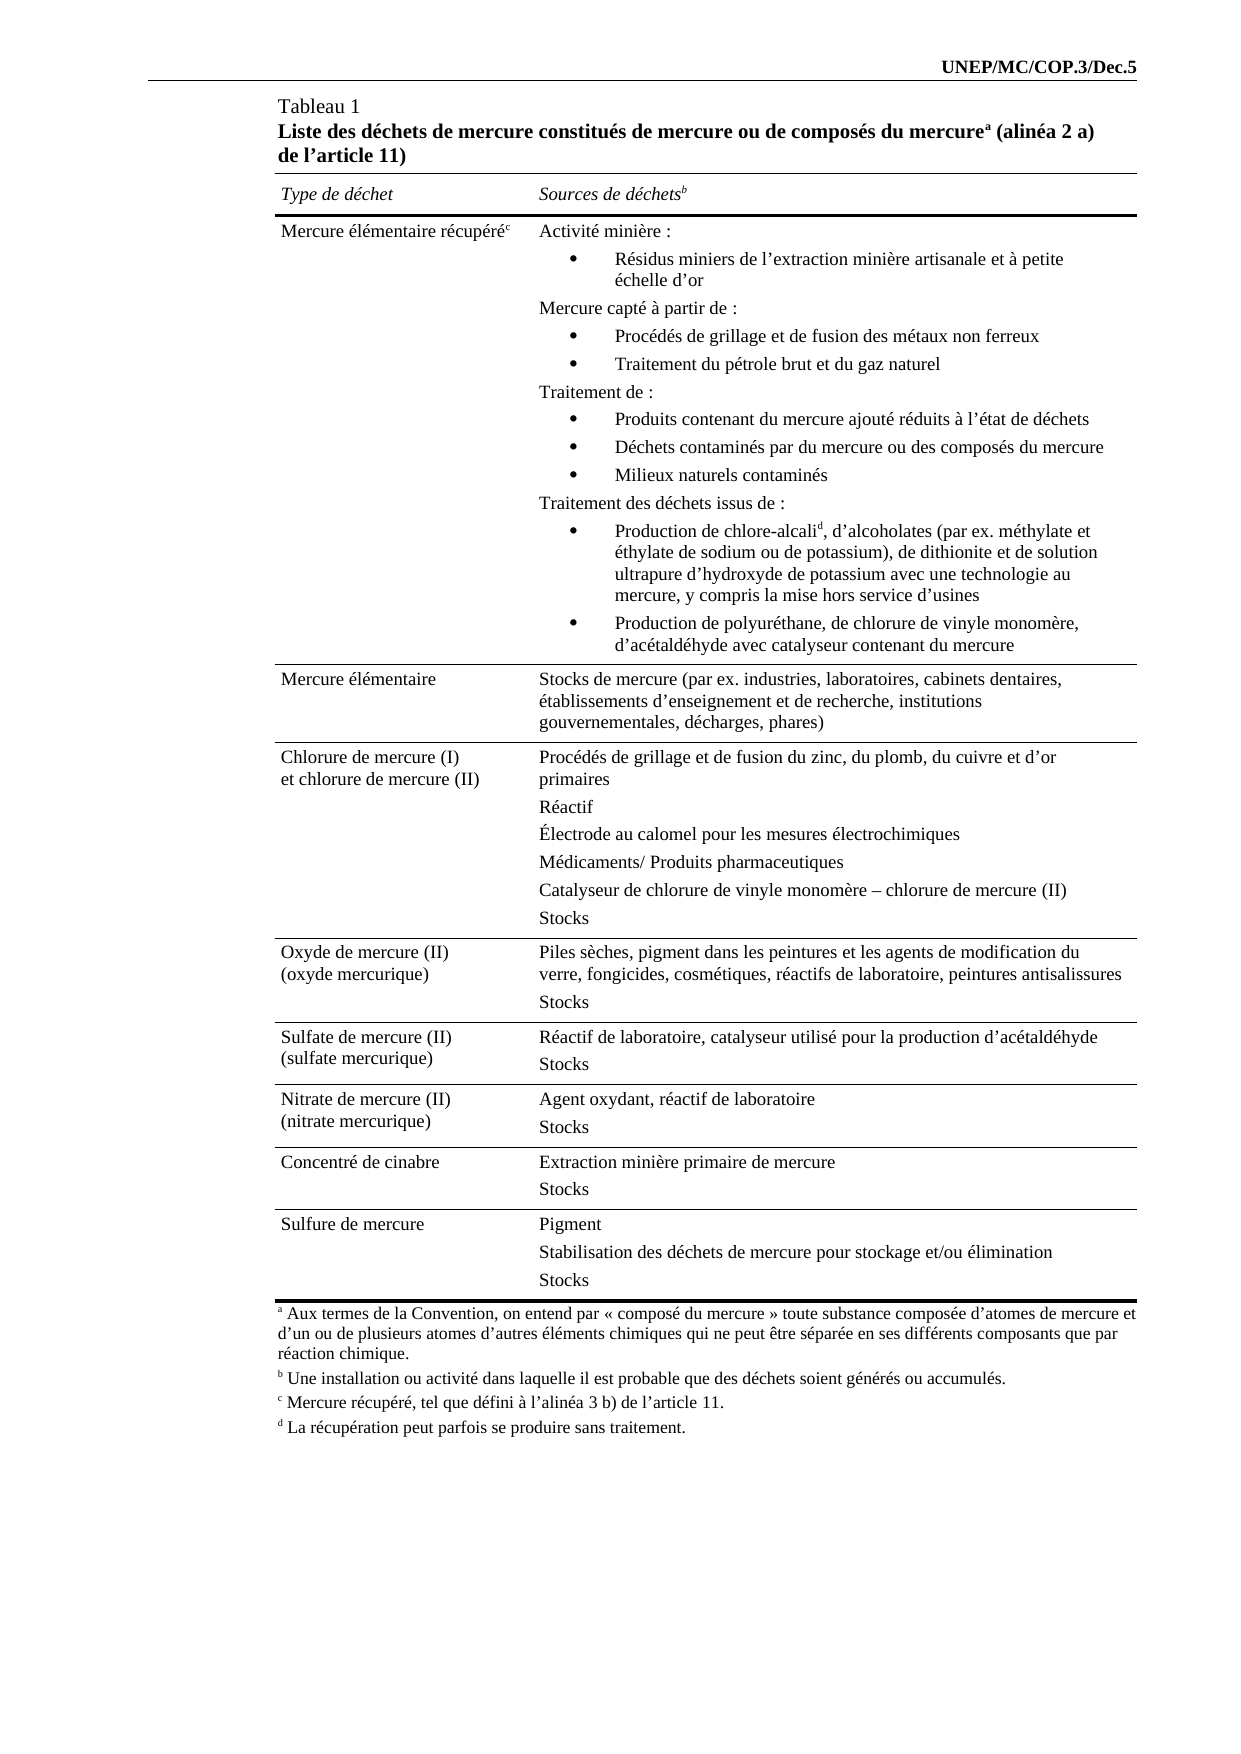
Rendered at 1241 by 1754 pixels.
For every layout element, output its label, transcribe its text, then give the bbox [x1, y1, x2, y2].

table_cell Chlorure de mercure (I) et chlorure de mercure (II) [275, 743, 533, 937]
table_cell Nitrate de mercure (II) (nitrate mercurique) [275, 1085, 533, 1147]
table_cell Stocks de mercure (par ex. industries, laboratoires, cabinets dentaires, établissements d’enseignement et de recherche, institutions gouvernementales, décharges, phares) [533, 665, 1137, 742]
table_cell Concentré de cinabre [275, 1148, 533, 1209]
table_cell Procédés de grillage et de fusion du zinc, du plomb, du cuivre et d’or primaires Réactif Électrode au calomel pour les mesures électrochimiques Médicaments/ Produits pharmaceutiques Catalyseur de chlorure de vinyle monomère – chlorure de mercure (II) Stocks [533, 743, 1137, 937]
table_cell Activité minière : Résidus miniers de l’extraction minière artisanale et à petite échelle d’or Mercure capté à partir de : Procédés de grillage et de fusion des métaux non ferreux Traitement du pétrole brut et du gaz naturel Traitement de : Produits contenant du mercure ajouté réduits à l’état de déchets Déchets contaminés par du mercure ou des composés du mercure Milieux naturels contaminés Traitement des déchets issus de : Production de chlore-alcalid, d’alcoholates (par ex. méthylate et éthylate de sodium ou de potassium), de dithionite et de solution ultrapure d’hydroxyde de potassium avec une technologie au mercure, y compris la mise hors service d’usines Production de polyuréthane, de chlorure de vinyle monomère, d’acétaldéhyde avec catalyseur contenant du mercure [533, 217, 1137, 664]
table_cell Mercure élémentaire [275, 665, 533, 742]
text b Une installation ou activité dans laquelle il est probable que des déchets soient générés ou accumulés. [278, 1368, 1137, 1388]
text d La récupération peut parfois se produire sans traitement. [278, 1417, 1137, 1437]
table_cell Extraction minière primaire de mercure Stocks [533, 1148, 1137, 1209]
table_cell Réactif de laboratoire, catalyseur utilisé pour la production d’acétaldéhyde Stocks [533, 1023, 1137, 1084]
table_cell Agent oxydant, réactif de laboratoire Stocks [533, 1085, 1137, 1147]
table_header Sources de déchetsb [533, 174, 1137, 214]
table_cell Mercure élémentaire récupéréc [275, 217, 533, 664]
table_cell Sulfate de mercure (II) (sulfate mercurique) [275, 1023, 533, 1084]
text c Mercure récupéré, tel que défini à l’alinéa 3 b) de l’article 11. [278, 1392, 1137, 1412]
title Tableau 1 Liste des déchets de mercure constitués de mercure ou de composés du mercurea (alinéa 2 a) de l’article 11) [278, 94, 1137, 167]
table_cell Piles sèches, pigment dans les peintures et les agents de modification du verre, fongicides, cosmétiques, réactifs de laboratoire, peintures antisalissures Stocks [533, 939, 1137, 1022]
table_cell Oxyde de mercure (II) (oxyde mercurique) [275, 939, 533, 1022]
table_cell Sulfure de mercure [275, 1210, 533, 1299]
text a Aux termes de la Convention, on entend par « composé du mercure » toute substance composée d’atomes de mercure et d’un ou de plusieurs atomes d’autres éléments chimiques qui ne peut être séparée en ses différents composants que par réaction chimique. [278, 1303, 1137, 1363]
table_header Type de déchet [275, 174, 533, 214]
table_cell Pigment Stabilisation des déchets de mercure pour stockage et/ou élimination Stocks [533, 1210, 1137, 1299]
